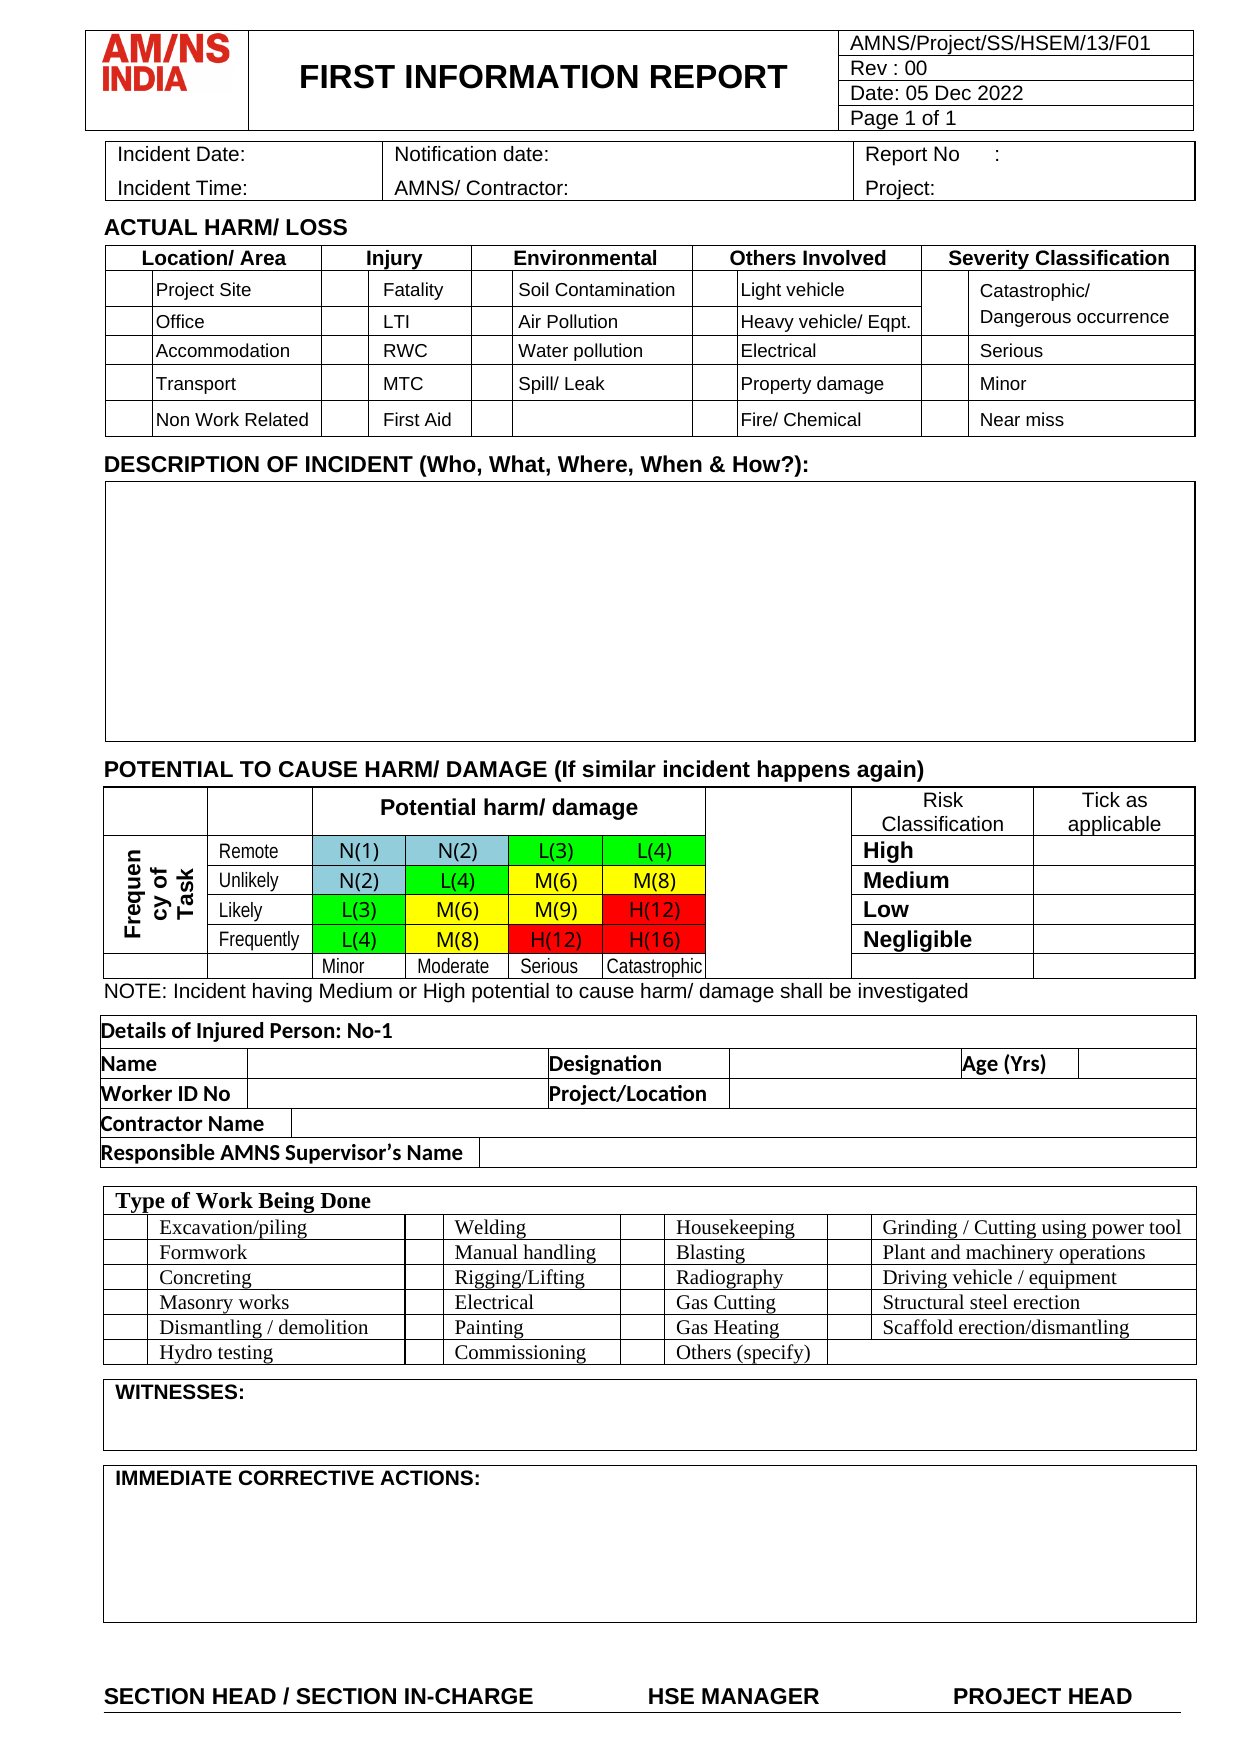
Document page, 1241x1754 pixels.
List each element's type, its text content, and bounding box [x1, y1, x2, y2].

text POTENTIAL TO CAUSE HARM/ DAMAGE (If similar incident happens again) [103, 756, 1181, 782]
table_cell [472, 401, 512, 436]
table_cell Blasting [665, 1240, 827, 1264]
table_cell Concreting [148, 1265, 404, 1289]
table_cell Gas Heating [665, 1315, 827, 1339]
table_cell LTI [369, 307, 471, 335]
table_cell [621, 1290, 664, 1314]
table_header [106, 482, 1194, 741]
table_header Details of Injured Person: No-1 [101, 1016, 1196, 1048]
table_cell Gas Cutting [665, 1290, 827, 1314]
table_cell [248, 1049, 548, 1078]
table_cell Near miss [969, 401, 1194, 436]
table_cell [106, 336, 152, 364]
table_cell Spill/ Leak [513, 365, 692, 400]
table_cell Minor [969, 365, 1194, 400]
table_cell Transport [153, 365, 321, 400]
table_cell M(9) [509, 895, 602, 924]
table_cell Non Work Related [153, 401, 321, 436]
table_cell M(6) [509, 866, 602, 894]
table_cell [292, 1109, 1196, 1137]
table_cell [104, 1340, 147, 1364]
table_cell Catastrophic/ Dangerous occurrence [969, 271, 1194, 335]
table_cell MTC [369, 365, 471, 400]
table_cell [513, 401, 692, 436]
table_cell [104, 1315, 147, 1339]
table_cell Catastrophic [603, 954, 705, 978]
table_cell [693, 401, 737, 436]
table_cell Heavy vehicle/ Eqpt. [738, 307, 921, 335]
table_header Injury [322, 246, 471, 270]
table_cell Rigging/Lifting [444, 1265, 620, 1289]
table_cell L(4) [406, 866, 508, 894]
table_cell M(8) [603, 866, 705, 894]
table_cell Name [101, 1049, 247, 1078]
table_cell [693, 365, 737, 400]
table_cell Fire/ Chemical [738, 401, 921, 436]
table_cell Welding [444, 1215, 620, 1239]
table_cell [852, 954, 1033, 978]
table_cell [1079, 1049, 1196, 1078]
table_cell H(12) [509, 925, 602, 953]
table_cell Likely [208, 895, 312, 924]
table_cell [1034, 954, 1194, 978]
table_header Severity Classification [922, 246, 1194, 270]
table_cell [472, 307, 512, 335]
table_cell Radiography [665, 1265, 827, 1289]
table_cell Moderate [406, 954, 508, 978]
table_cell N(2) [406, 836, 508, 865]
table_header [706, 788, 851, 978]
table_cell [828, 1265, 871, 1289]
table_cell Manual handling [444, 1240, 620, 1264]
table_cell [1034, 925, 1194, 953]
table_cell Plant and machinery operations [872, 1240, 1196, 1264]
table_cell [693, 336, 737, 364]
table_cell Electrical [444, 1290, 620, 1314]
table_cell [828, 1240, 871, 1264]
table_cell [406, 1240, 443, 1264]
table_cell L(4) [603, 836, 705, 865]
table_cell [322, 271, 368, 306]
table_cell First Aid [369, 401, 471, 436]
table_cell [248, 1079, 548, 1108]
table_cell [828, 1315, 871, 1339]
table_cell [730, 1049, 961, 1078]
table_cell [208, 954, 312, 978]
text DESCRIPTION OF INCIDENT (Who, What, Where, When & How?): [103, 451, 1181, 477]
table_cell [922, 336, 968, 364]
table_header [104, 788, 207, 835]
table_cell [621, 1265, 664, 1289]
table_cell Scaffold erection/dismantling [872, 1315, 1196, 1339]
table_cell Serious [969, 336, 1194, 364]
table_header Incident Date: Incident Time: [106, 142, 382, 199]
table_header Report No : Project: [854, 142, 1194, 199]
table_cell [322, 336, 368, 364]
table_cell Responsible AMNS Supervisor’s Name [101, 1138, 479, 1167]
table_cell [406, 1290, 443, 1314]
table_cell Painting [444, 1315, 620, 1339]
table_cell N(2) [313, 866, 405, 894]
table_cell [106, 271, 152, 306]
table_cell Masonry works [148, 1290, 404, 1314]
table_header Tick as applicable [1034, 788, 1194, 835]
table_cell [922, 401, 968, 436]
table_cell Medium [852, 866, 1033, 894]
table_header Environmental [472, 246, 692, 270]
table_cell M(6) [406, 895, 508, 924]
table_cell [104, 1265, 147, 1289]
table_header IMMEDIATE CORRECTIVE ACTIONS: [104, 1466, 1196, 1622]
table_cell M(8) [406, 925, 508, 953]
table_header Type of Work Being Done [104, 1187, 1196, 1214]
table_cell Contractor Name [101, 1109, 291, 1137]
table_cell [621, 1315, 664, 1339]
table_cell Soil Contamination [513, 271, 692, 306]
table_cell Unlikely [208, 866, 312, 894]
table_cell [621, 1215, 664, 1239]
table_cell [406, 1340, 443, 1364]
table_cell [106, 307, 152, 335]
table_cell Serious [509, 954, 602, 978]
table_cell Designation [549, 1049, 729, 1078]
table_cell Project/Location [549, 1079, 729, 1108]
table_cell Air Pollution [513, 307, 692, 335]
table_cell [1034, 866, 1194, 894]
table_cell H(12) [603, 895, 705, 924]
table_cell Grinding / Cutting using power tool [872, 1215, 1196, 1239]
table_cell Others (specify) [665, 1340, 827, 1364]
table_cell [472, 336, 512, 364]
table_header Notification date: AMNS/ Contractor: [383, 142, 853, 199]
table_header Others Involved [693, 246, 921, 270]
table_cell Fatality [369, 271, 471, 306]
table_cell [730, 1079, 1196, 1108]
table_cell L(3) [509, 836, 602, 865]
table_cell Commissioning [444, 1340, 620, 1364]
table_header [208, 788, 312, 835]
table_cell [406, 1215, 443, 1239]
table_cell N(1) [313, 836, 405, 865]
table_cell Remote [208, 836, 312, 865]
table_cell [693, 271, 737, 306]
table_cell Frequency of Task [104, 836, 207, 953]
table_cell [106, 365, 152, 400]
table_cell Age (Yrs) [962, 1049, 1078, 1078]
table_cell L(4) [313, 925, 405, 953]
table_cell Low [852, 895, 1033, 924]
text ACTUAL HARM/ LOSS [103, 214, 1181, 241]
table_cell [922, 271, 968, 335]
table_header Risk Classification [852, 788, 1033, 835]
table_cell High [852, 836, 1033, 865]
table_cell [1034, 895, 1194, 924]
table_cell [621, 1340, 664, 1364]
table_cell [104, 1290, 147, 1314]
table_cell [480, 1138, 1196, 1167]
table_cell [922, 365, 968, 400]
table_cell Formwork [148, 1240, 404, 1264]
table_cell [104, 1240, 147, 1264]
table_cell [104, 954, 207, 978]
table_cell [472, 271, 512, 306]
table_cell RWC [369, 336, 471, 364]
table_cell H(16) [603, 925, 705, 953]
table_cell Dismantling / demolition [148, 1315, 404, 1339]
table_cell Electrical [738, 336, 921, 364]
table_cell [828, 1215, 871, 1239]
table_cell Minor [313, 954, 405, 978]
table_cell Water pollution [513, 336, 692, 364]
text NOTE: Incident having Medium or High potential to cause harm/ damage shall be investigated [103, 979, 1181, 1003]
table_cell [621, 1240, 664, 1264]
table_cell [406, 1315, 443, 1339]
table_cell Frequently [208, 925, 312, 953]
table_cell Housekeeping [665, 1215, 827, 1239]
table_cell [406, 1265, 443, 1289]
table_cell Structural steel erection [872, 1290, 1196, 1314]
table_header Location/ Area [106, 246, 321, 270]
table_cell Light vehicle [738, 271, 921, 306]
table_cell Worker ID No [101, 1079, 247, 1108]
table_cell [828, 1290, 871, 1314]
table_cell Project Site [153, 271, 321, 306]
table_cell Excavation/piling [148, 1215, 404, 1239]
table_cell Hydro testing [148, 1340, 404, 1364]
table_cell [828, 1340, 1196, 1364]
table_cell Property damage [738, 365, 921, 400]
table_cell [106, 401, 152, 436]
table_cell Office [153, 307, 321, 335]
table_cell Accommodation [153, 336, 321, 364]
table_cell [472, 365, 512, 400]
table_cell [104, 1215, 147, 1239]
table_cell Negligible [852, 925, 1033, 953]
table_cell Driving vehicle / equipment [872, 1265, 1196, 1289]
picture [93, 31, 238, 93]
table_cell [693, 307, 737, 335]
table_header Potential harm/ damage [313, 788, 705, 835]
table_header WITNESSES: [104, 1380, 1196, 1450]
table_cell [322, 401, 368, 436]
table_cell [322, 307, 368, 335]
text SECTION HEAD / SECTION IN-CHARGE HSE MANAGER PROJECT HEAD [103, 1683, 1181, 1709]
table_cell [1034, 836, 1194, 865]
table_cell L(3) [313, 895, 405, 924]
table_cell [322, 365, 368, 400]
